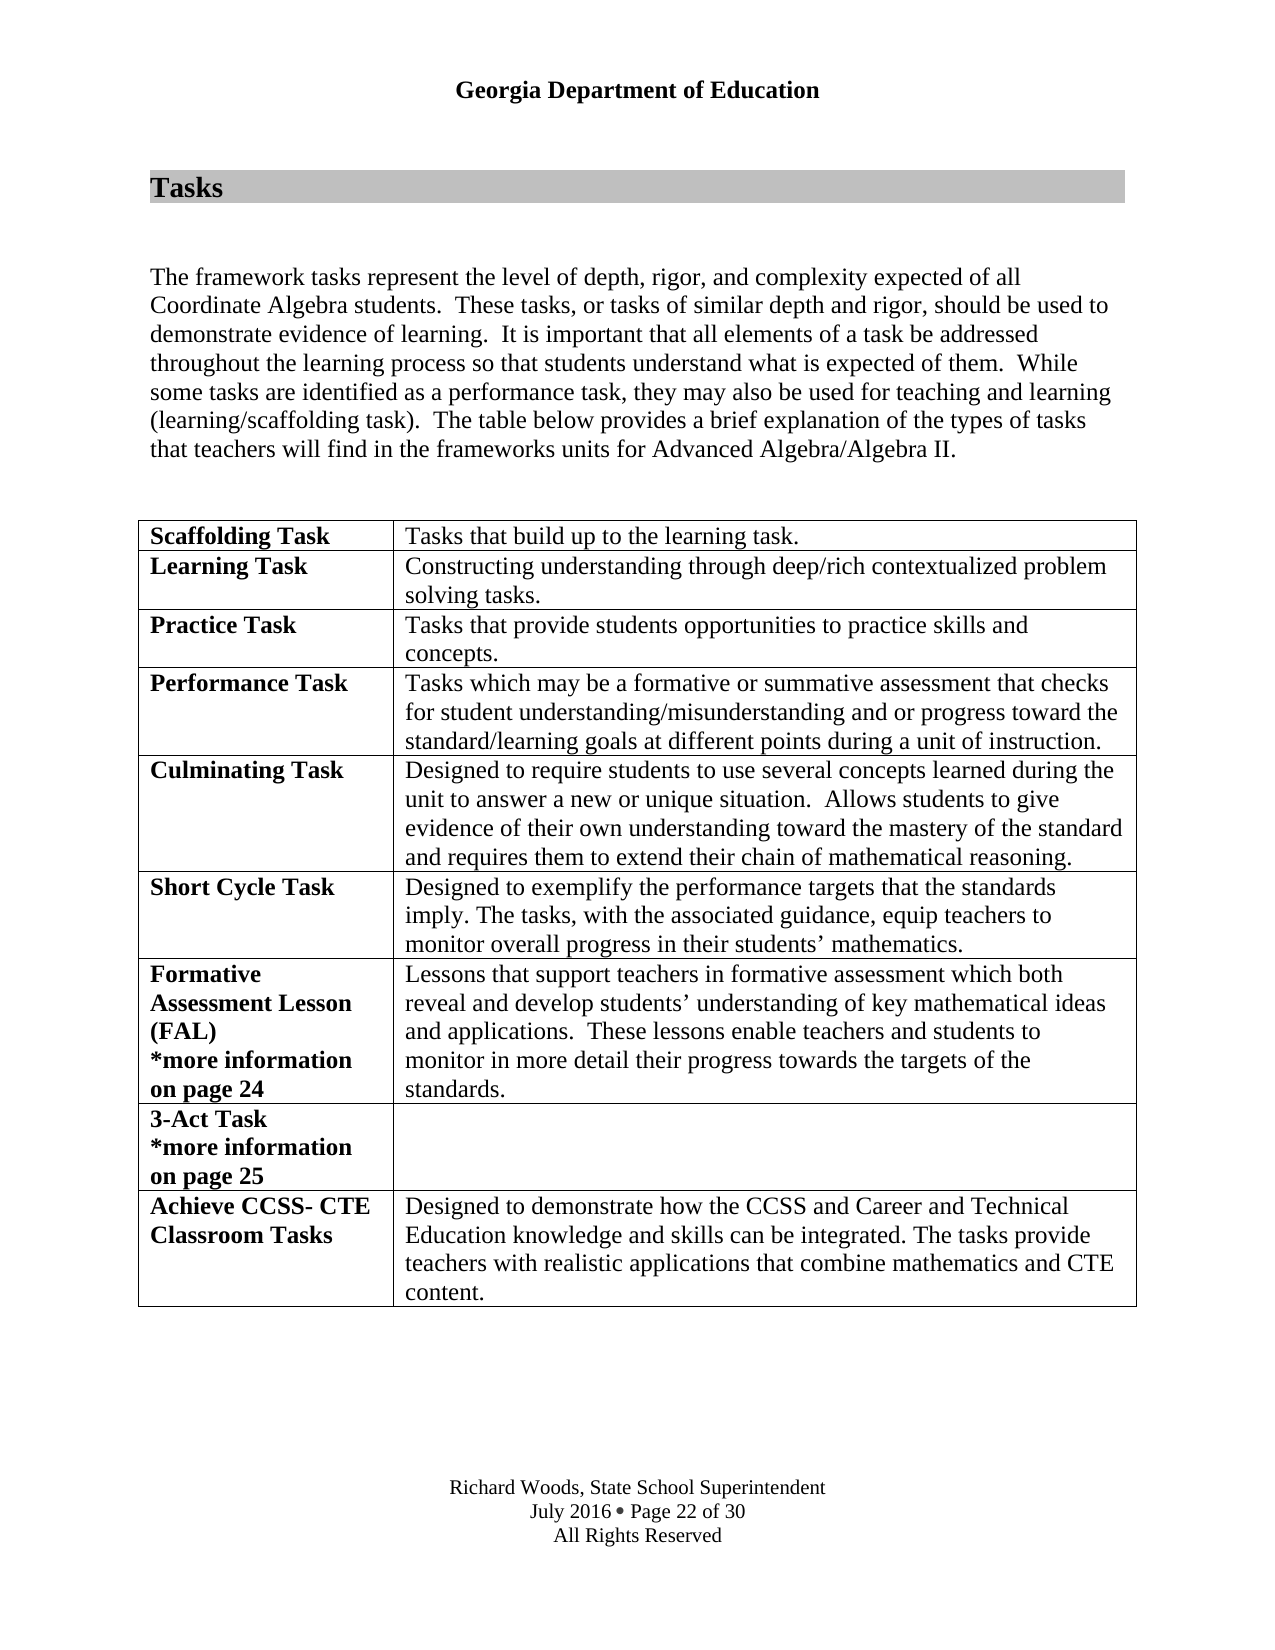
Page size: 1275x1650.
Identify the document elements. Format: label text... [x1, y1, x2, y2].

table_cell [394, 1104, 1136, 1190]
text The framework tasks represent the level of depth, rigor, and complexity expected of all Coordinate Algebra students. These tasks, or tasks of similar depth and rigor, should be used to demonstrate evidence of learning. It is important that all elements of a task be addressed throughout the learning process so that students understand what is expected of them. While some tasks are identified as a performance task, they may also be used for teaching and learning (learning/scaffolding task). The table below provides a brief explanation of the types of tasks that teachers will find in the frameworks units for Advanced Algebra/Algebra II. [150, 262, 1125, 463]
table_cell Practice Task [139, 610, 393, 667]
table_header Tasks that build up to the learning task. [394, 521, 1136, 550]
table_cell Culminating Task [139, 756, 393, 871]
table_cell Tasks that provide students opportunities to practice skills and concepts. [394, 610, 1136, 667]
table_cell Performance Task [139, 668, 393, 754]
table_cell Tasks which may be a formative or summative assessment that checks for student understanding/misunderstanding and or progress toward the standard/learning goals at different points during a unit of instruction. [394, 668, 1136, 754]
table_cell Achieve CCSS- CTE Classroom Tasks [139, 1191, 393, 1306]
table_cell Constructing understanding through deep/rich contextualized problem solving tasks. [394, 551, 1136, 609]
table_cell Formative Assessment Lesson (FAL) *more information on page 24 [139, 959, 393, 1103]
table_cell 3-Act Task *more information on page 25 [139, 1104, 393, 1190]
table_cell Designed to exemplify the performance targets that the standards imply. The tasks, with the associated guidance, equip teachers to monitor overall progress in their students’ mathematics. [394, 872, 1136, 958]
subtitle Tasks [150, 170, 1125, 203]
table_cell Learning Task [139, 551, 393, 609]
table_cell Short Cycle Task [139, 872, 393, 958]
table_cell Designed to require students to use several concepts learned during the unit to answer a new or unique situation. Allows students to give evidence of their own understanding toward the mastery of the standard and requires them to extend their chain of mathematical reasoning. [394, 756, 1136, 871]
table_header Scaffolding Task [139, 521, 393, 550]
table_cell Designed to demonstrate how the CCSS and Career and Technical Education knowledge and skills can be integrated. The tasks provide teachers with realistic applications that combine mathematics and CTE content. [394, 1191, 1136, 1306]
table_cell Lessons that support teachers in formative assessment which both reveal and develop students’ understanding of key mathematical ideas and applications. These lessons enable teachers and students to monitor in more detail their progress towards the targets of the standards. [394, 959, 1136, 1103]
